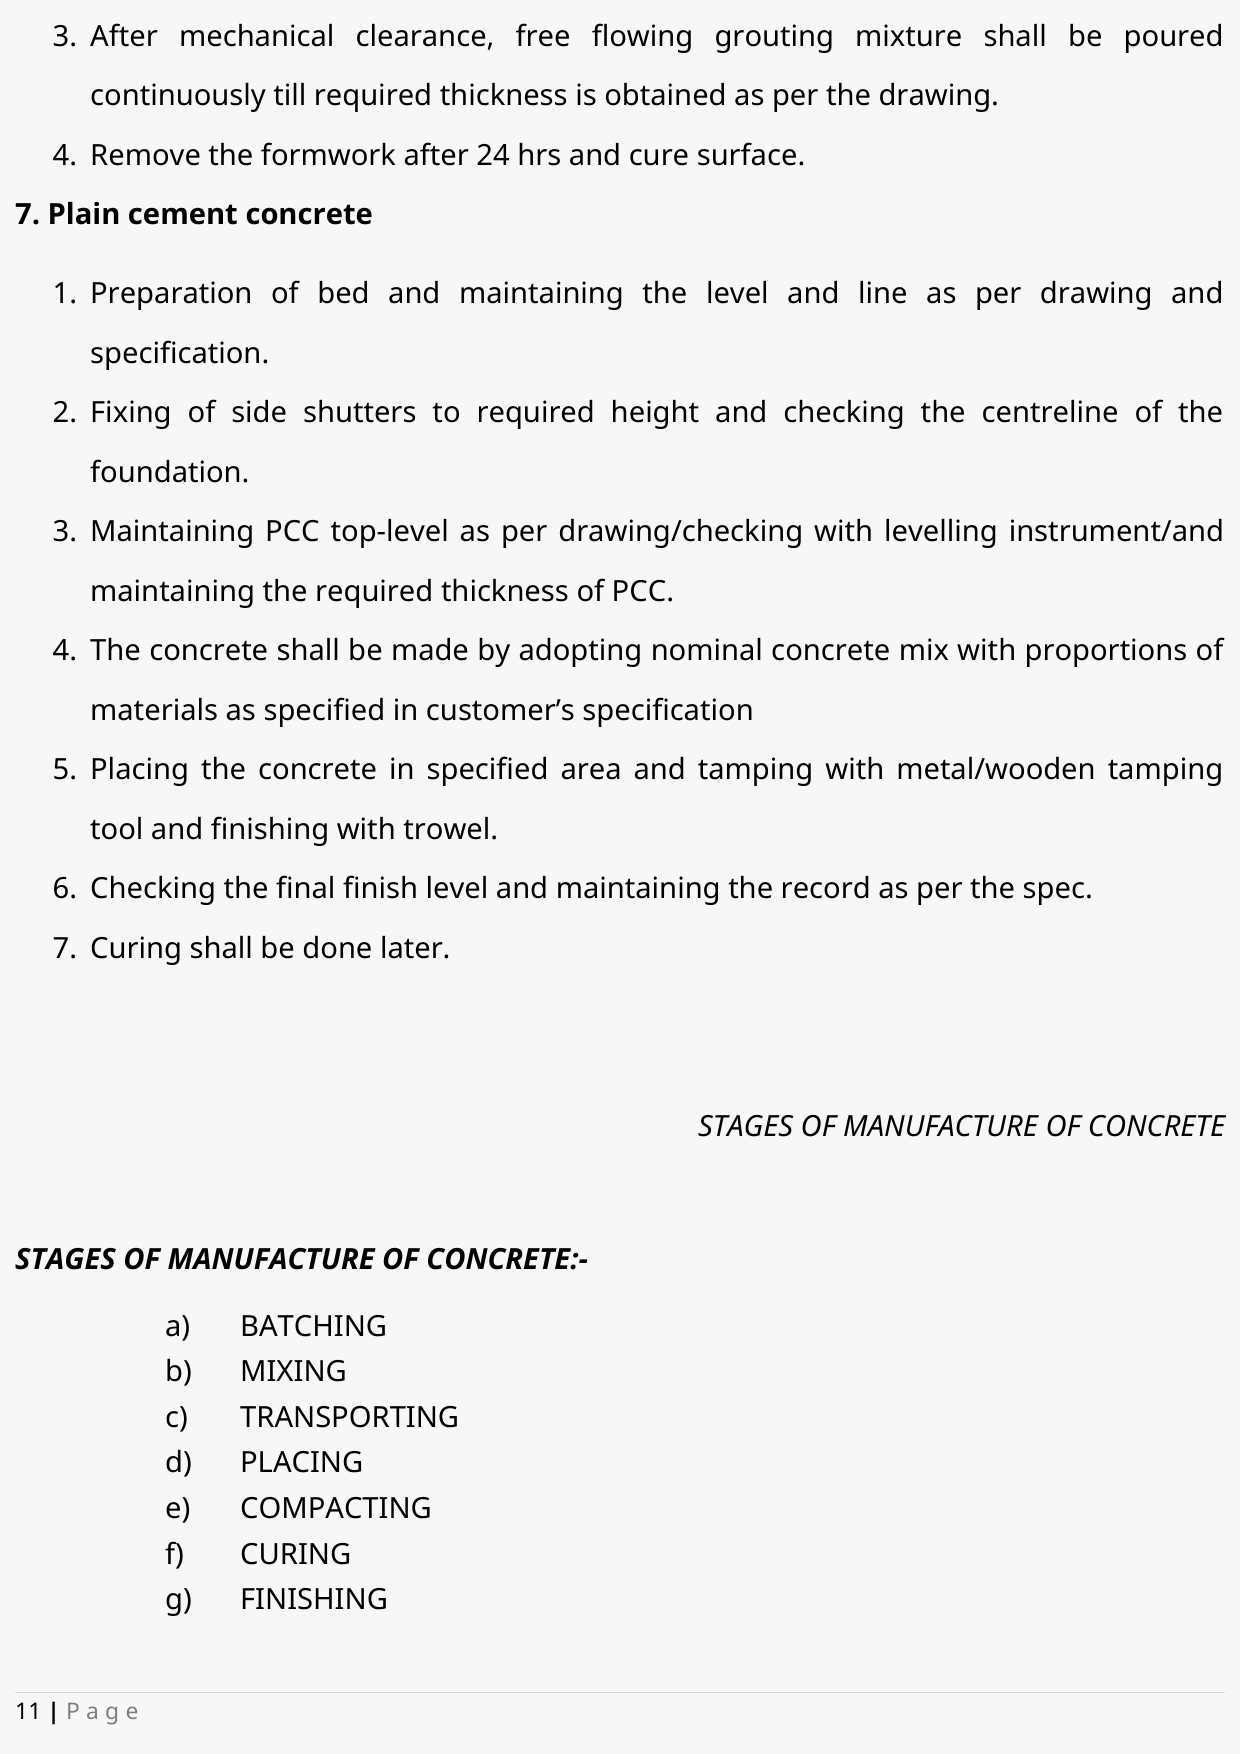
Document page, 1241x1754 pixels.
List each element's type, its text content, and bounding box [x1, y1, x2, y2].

list CURING [165, 1533, 1225, 1573]
text STAGES OF MANUFACTURE OF CONCRETE:- [15, 1238, 1225, 1278]
list MIXING [165, 1351, 1225, 1390]
list BATCHING [165, 1305, 1225, 1344]
list Checking the final finish level and maintaining the record as per the spec. [52, 868, 1225, 907]
list Curing shall be done later. [52, 927, 1225, 967]
list The concrete shall be made by adopting nominal concrete mix with proportions of materials as specified in customer’s specification [52, 630, 1225, 729]
list TRANSPORTING [165, 1396, 1225, 1436]
list Maintaining PCC top-level as per drawing/checking with levelling instrument/and maintaining the required thickness of PCC. [52, 511, 1225, 610]
text 7. Plain cement concrete [15, 193, 1225, 233]
list Preparation of bed and maintaining the level and line as per drawing and specification. [52, 273, 1225, 372]
text STAGES OF MANUFACTURE OF CONCRETE [15, 1106, 1225, 1145]
list Remove the formwork after 24 hrs and cure surface. [52, 134, 1225, 174]
list After mechanical clearance, free flowing grouting mixture shall be poured continuously till required thickness is obtained as per the drawing. [52, 15, 1225, 114]
list COMPACTING [165, 1487, 1225, 1527]
list FINISHING [165, 1579, 1225, 1618]
list Fixing of side shutters to required height and checking the centreline of the foundation. [52, 392, 1225, 491]
list Placing the concrete in specified area and tamping with metal/wooden tamping tool and finishing with trowel. [52, 749, 1225, 848]
list PLACING [165, 1442, 1225, 1481]
